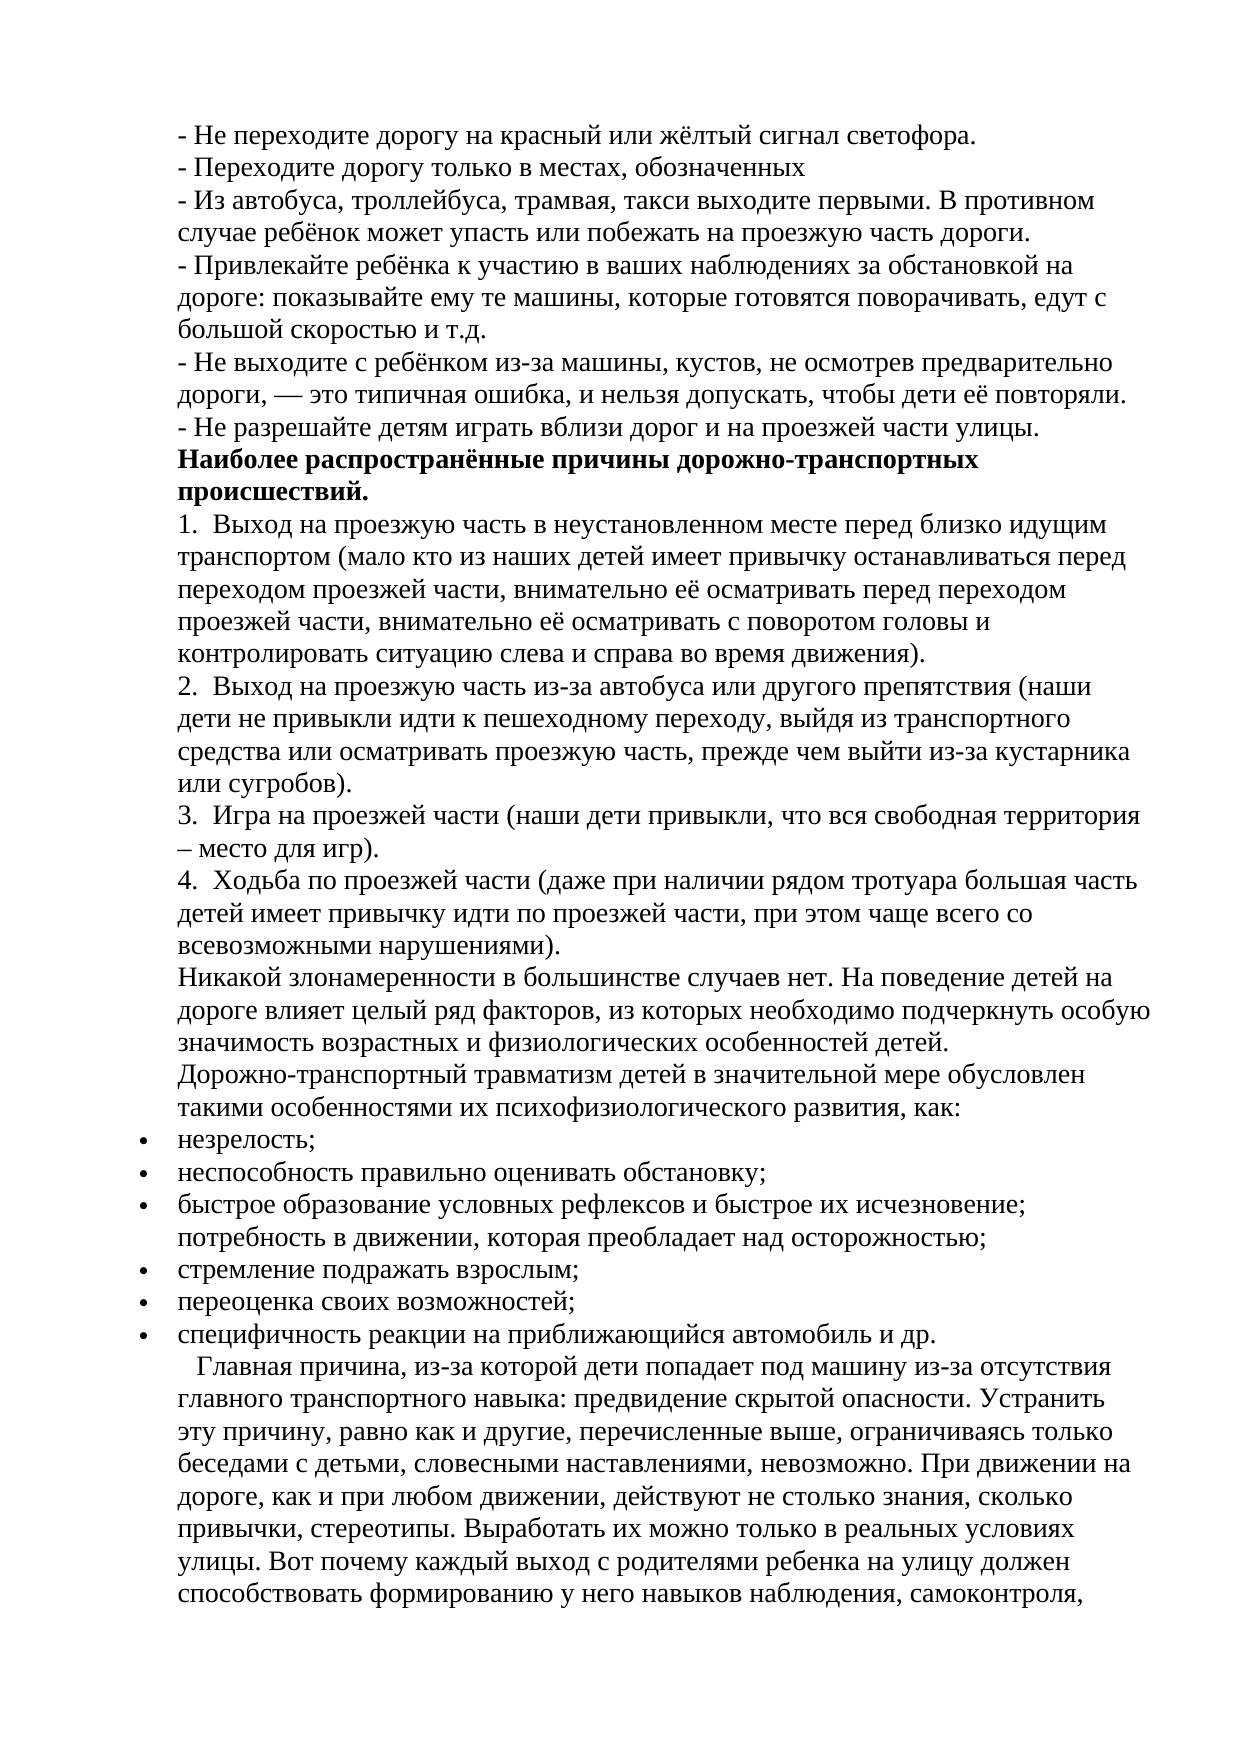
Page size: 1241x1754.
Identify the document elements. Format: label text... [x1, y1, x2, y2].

text - Не переходите дорогу на красный или жёлтый сигнал светофора. [177, 118, 1152, 151]
text Никакой злонамеренности в большинстве случаев нет. На поведение детей на дороге влияет целый ряд факторов, из которых необходимо подчеркнуть особую значимость возрастных и физиологических особенностей детей. [177, 960, 1152, 1058]
list быстрое образование условных рефлексов и быстрое их исчезновение; потребность в движении, которая преобладает над осторожностью; [140, 1187, 1152, 1252]
text 4. Ходьба по проезжей части (даже при наличии рядом тротуара большая часть детей имеет привычку идти по проезжей части, при этом чаще всего со всевозможными нарушениями). [177, 863, 1152, 960]
text 3. Игра на проезжей части (наши дети привыкли, что вся свободная территория – место для игр). [177, 798, 1152, 863]
text - Привлекайте ребёнка к участию в ваших наблюдениях за обстановкой на дороге: показывайте ему те машины, которые готовятся поворачивать, едут с большой скоростью и т.д. [177, 248, 1152, 345]
list незрелость; [140, 1122, 1152, 1155]
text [177, 1349, 1152, 1608]
text Дорожно-транспортный травматизм детей в значительной мере обусловлен такими особенностями их психофизиологического развития, как: [177, 1058, 1152, 1122]
text - Переходите дорогу только в местах, обозначенных [177, 151, 1152, 183]
text 2. Выход на проезжую часть из-за автобуса или другого препятствия (наши дети не привыкли идти к пешеходному переходу, выйдя из транспортного средства или осматривать проезжую часть, прежде чем выйти из-за кустарника или сугробов). [177, 669, 1152, 798]
text - Не разрешайте детям играть вблизи дорог и на проезжей части улицы. [177, 410, 1152, 442]
list специфичность реакции на приближающийся автомобиль и др. [140, 1317, 1152, 1349]
list неспособность правильно оценивать обстановку; [140, 1155, 1152, 1187]
text 1. Выход на проезжую часть в неустановленном месте перед близко идущим транспортом (мало кто из наших детей имеет привычку останавливаться перед переходом проезжей части, внимательно её осматривать перед переходом проезжей части, внимательно её осматривать с поворотом головы и контролировать ситуацию слева и справа во время движения). [177, 507, 1152, 669]
list стремление подражать взрослым; [140, 1252, 1152, 1284]
text Наиболее распространённые причины дорожно-транспортных происшествий. [177, 442, 1152, 507]
text - Не выходите с ребёнком из-за машины, кустов, не осмотрев предварительно дороги, — это типичная ошибка, и нельзя допускать, чтобы дети её повторяли. [177, 345, 1152, 410]
text - Из автобуса, троллейбуса, трамвая, такси выходите первыми. В противном случае ребёнок может упасть или побежать на проезжую часть дороги. [177, 183, 1152, 248]
list переоценка своих возможностей; [140, 1284, 1152, 1317]
